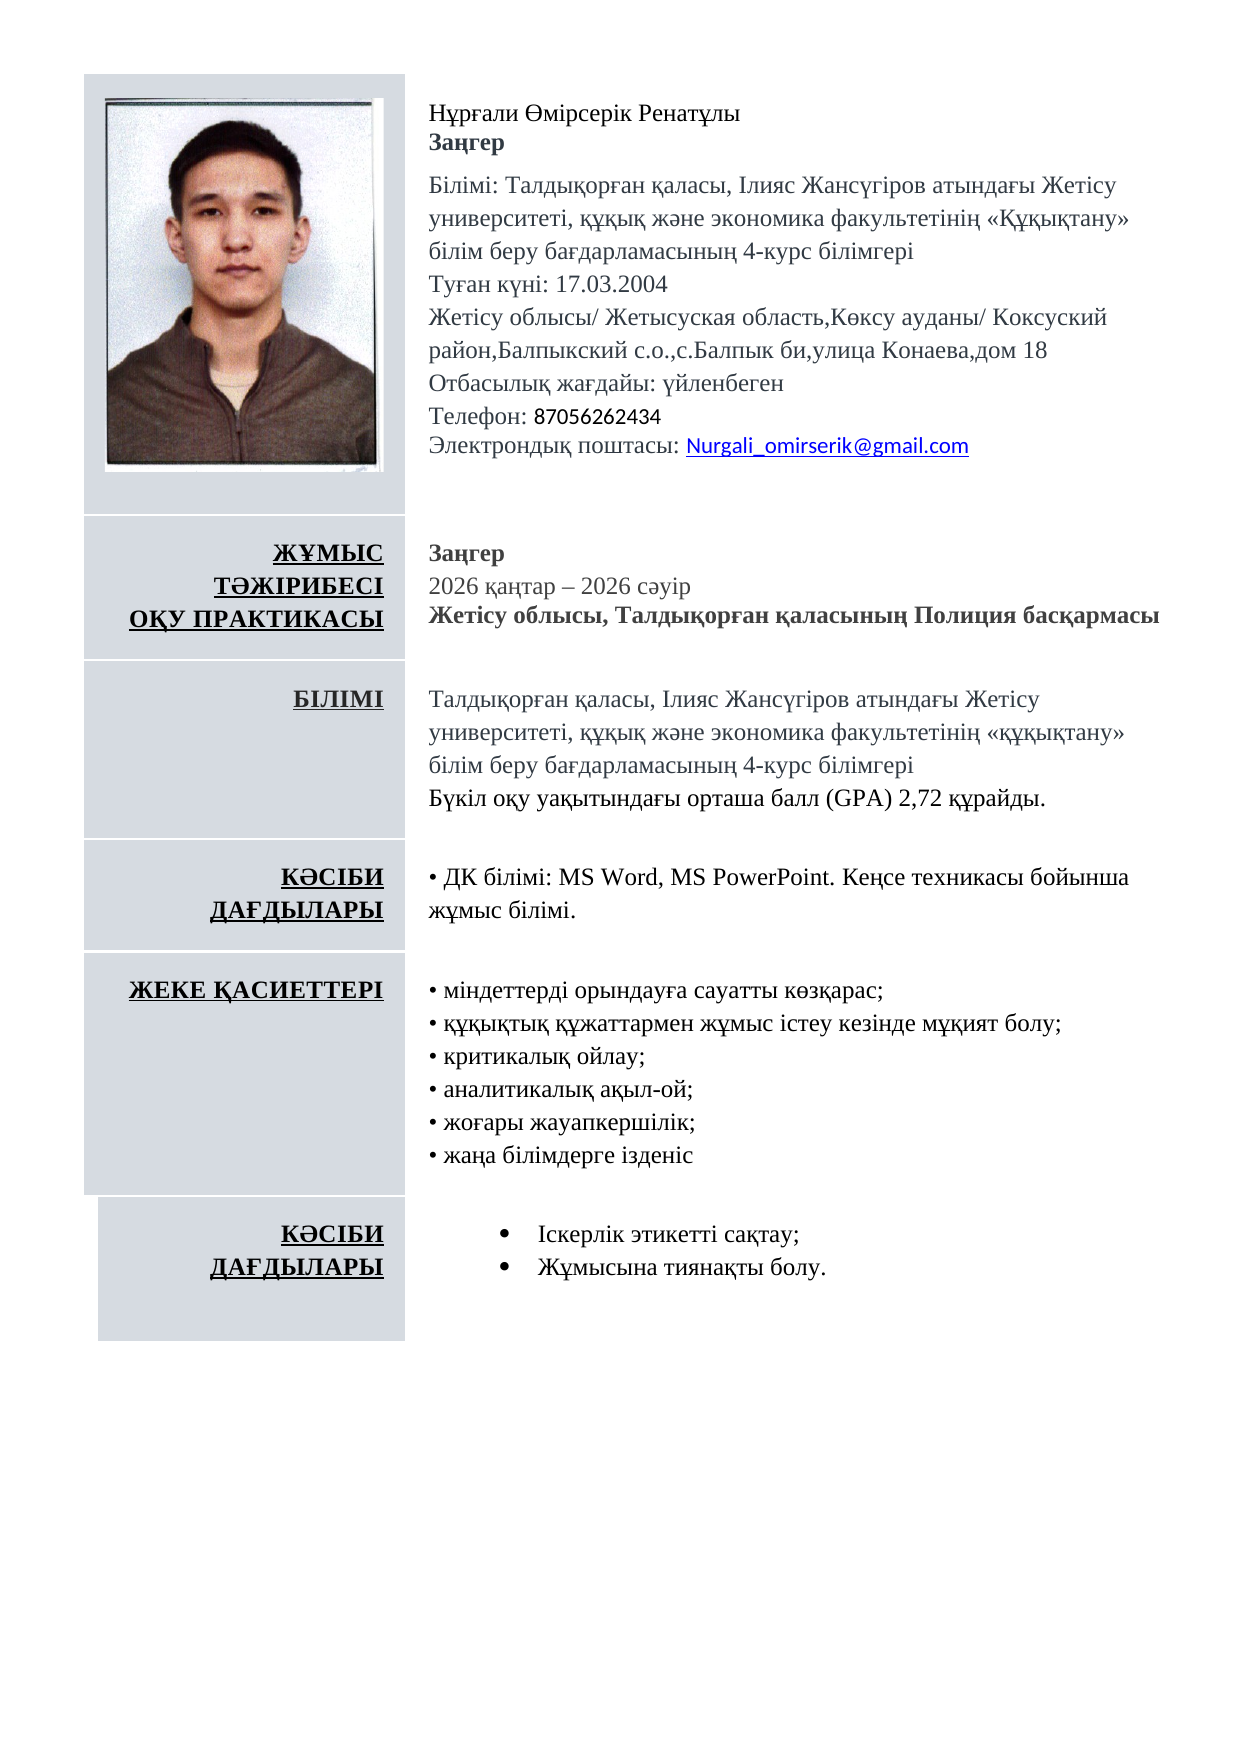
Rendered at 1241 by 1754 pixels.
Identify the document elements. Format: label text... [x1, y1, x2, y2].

table_cell Заңгер 2026 қаңтар – 2026 сәуір Жетісу облысы, Талдықорған қаласының Полиция басқармасы [407, 516, 1206, 659]
table_cell КӘСІБИ ДАҒДЫЛАРЫ [98, 1197, 405, 1341]
table_cell • ДК білімі: MS Word, MS PowerPoint. Кеңсе техникасы бойынша жұмыс білімі. [407, 840, 1206, 950]
table_cell КӘСІБИ ДАҒДЫЛАРЫ [84, 840, 405, 950]
table_cell Іскерлік этикетті сақтау; Жұмысына тиянақты болу. [407, 1197, 1206, 1341]
table_cell • міндеттерді орындауға сауатты көзқарас; • құқықтық құжаттармен жұмыс істеу кезінде мұқият болу; • критикалық ойлау; • аналитикалық ақыл-ой; • жоғары жауапкершілік; • жаңа білімдерге ізденіс [407, 953, 1206, 1195]
table_cell ЖЕКЕ ҚАСИЕТТЕРІ [84, 953, 405, 1195]
table_header [84, 74, 405, 514]
table_cell Талдықорған қаласы, Ілияс Жансүгіров атындағы Жетісу университеті, құқық және экономика факультетінің «құқықтану» білім беру бағдарламасының 4-курс білімгері Бүкіл оқу уақытындағы орташа балл (GPA) 2,72 құрайды. [407, 661, 1206, 838]
picture [104, 98, 384, 472]
table_cell ЖҰМЫС ТӘЖІРИБЕСІ ОҚУ ПРАКТИКАСЫ [84, 516, 405, 659]
table_header Нұрғали Өмірсерік Ренатұлы Заңгер Білімі: Талдықорған қаласы, Ілияс Жансүгіров атындағы Жетісу университеті, құқық және экономика факультетінің «Құқықтану» білім беру бағдарламасының 4-курс білімгері Туған күні: 17.03.2004 Жетісу облысы/ Жетысуская область,Көксу ауданы/ Коксуский район,Балпыкский с.о.,с.Балпык би,улица Конаева,дом 18 Отбасылық жағдайы: үйленбеген Телефон: 87056262434 Электрондық поштасы: Nurgali_omirserik@gmail.com [407, 76, 1206, 514]
table_cell БІЛІМІ [84, 661, 405, 838]
